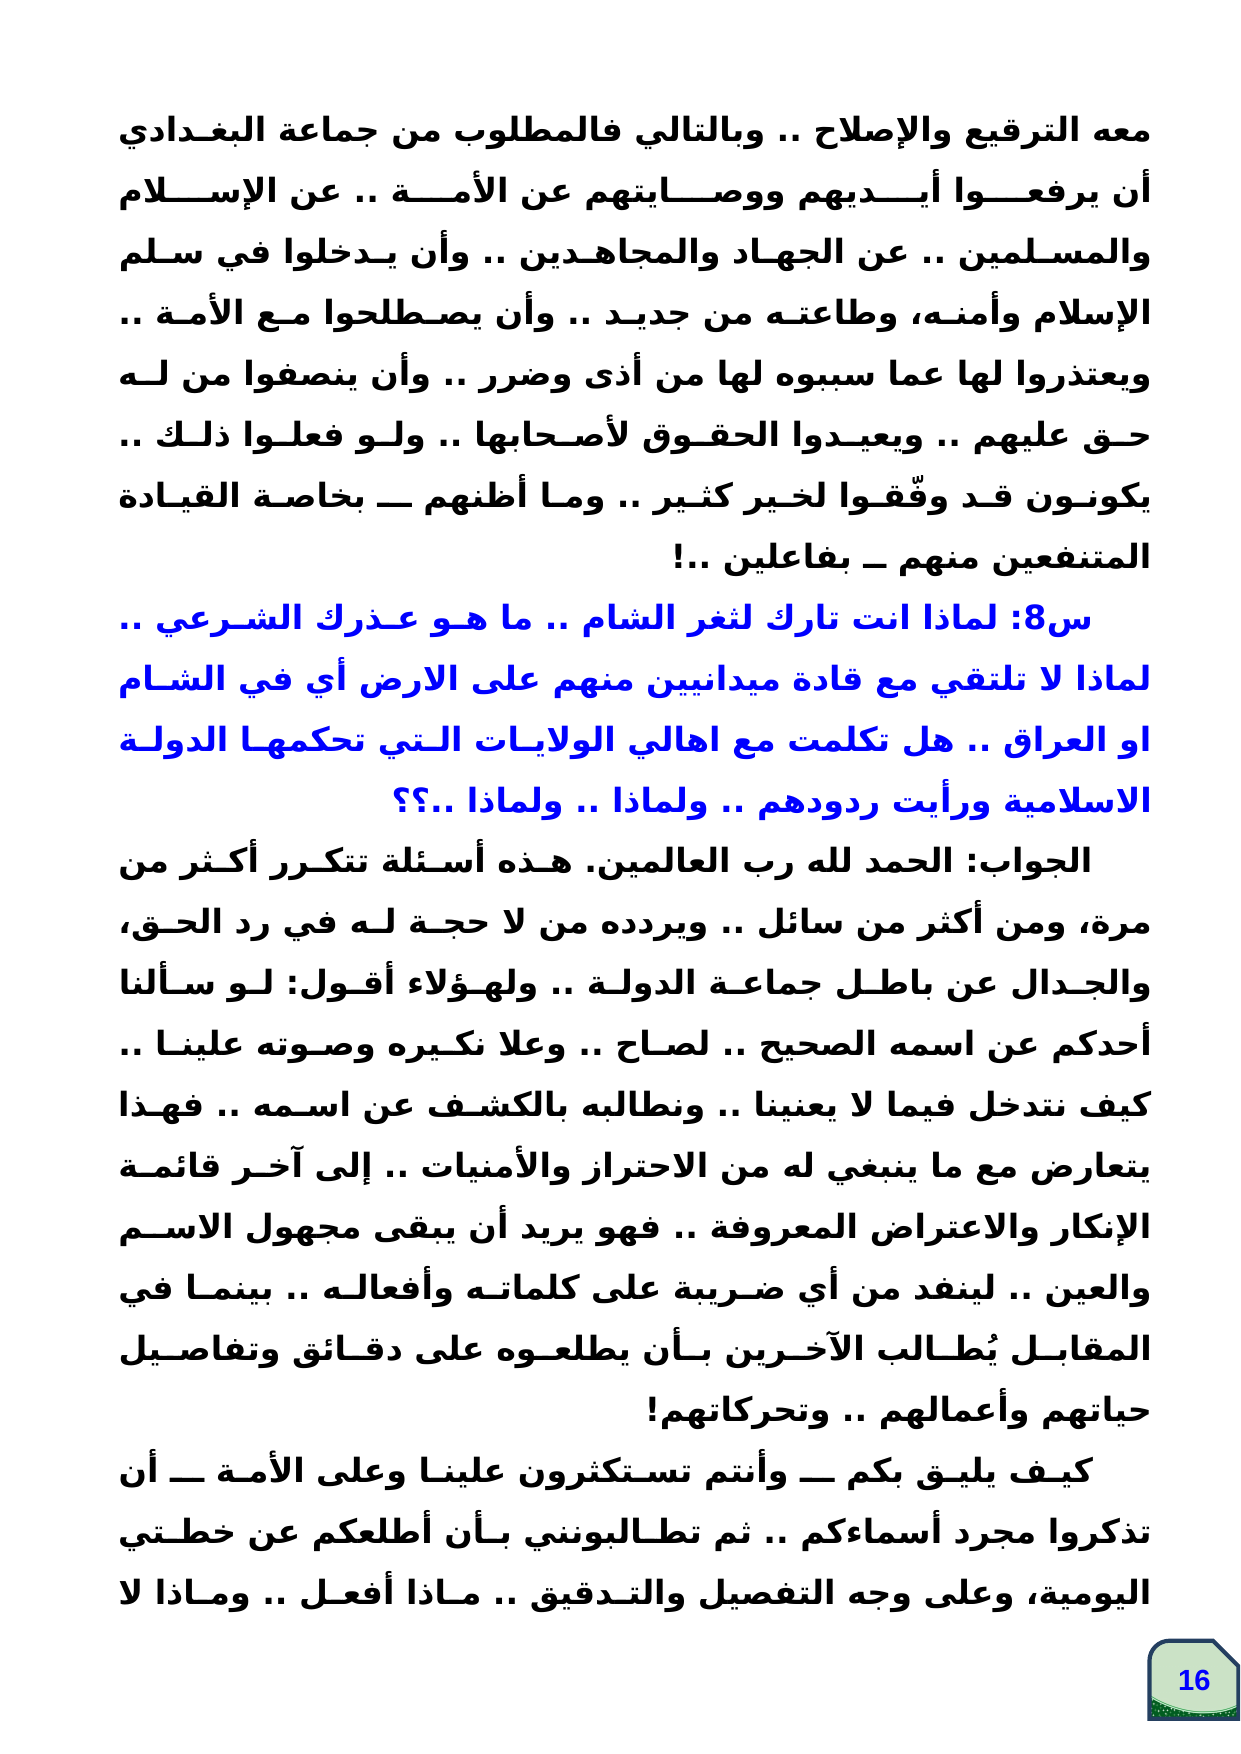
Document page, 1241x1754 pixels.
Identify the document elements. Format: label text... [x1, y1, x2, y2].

text الجواب: الحمد لله رب العالمين. هذه أسئلة تتكرر أكثر من مرة، ومن أكثر من سائل .. ويردده من لا حجة له في رد الحق، والجدال عن باطل جماعة الدولة .. ولهؤلاء أقول: لو سألنا أحدكم عن اسمه الصحيح .. لصاح .. وعلا نكيره وصوته علينا .. كيف نتدخل فيما لا يعنينا .. ونطالبه بالكشف عن اسمه .. فهذا يتعارض مع ما ينبغي له من الاحتراز والأمنيات .. إلى آخر قائمة الإنكار والاعتراض المعروفة .. فهو يريد أن يبقى مجهول الاسم والعين .. لينفد من أي ضريبة على كلماته وأفعاله .. بينما في المقابل يُطالب الآخرين بأن يطلعوه على دقائق وتفاصيل حياتهم وأعمالهم .. وتحركاتهم! [118, 820, 1152, 1429]
picture [1152, 1643, 1236, 1716]
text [118, 1429, 1152, 1612]
text س8: لماذا انت تارك لثغر الشام .. ما هو عذرك الشرعي .. لماذا لا تلتقي مع قادة ميدانيين منهم على الارض أي في الشام او العراق .. هل تكلمت مع اهالي الولايات التي تحكمها الدولة الاسلامية ورأيت ردودهم .. ولماذا .. ولماذا ..؟؟ [118, 576, 1152, 820]
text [118, 89, 1152, 576]
